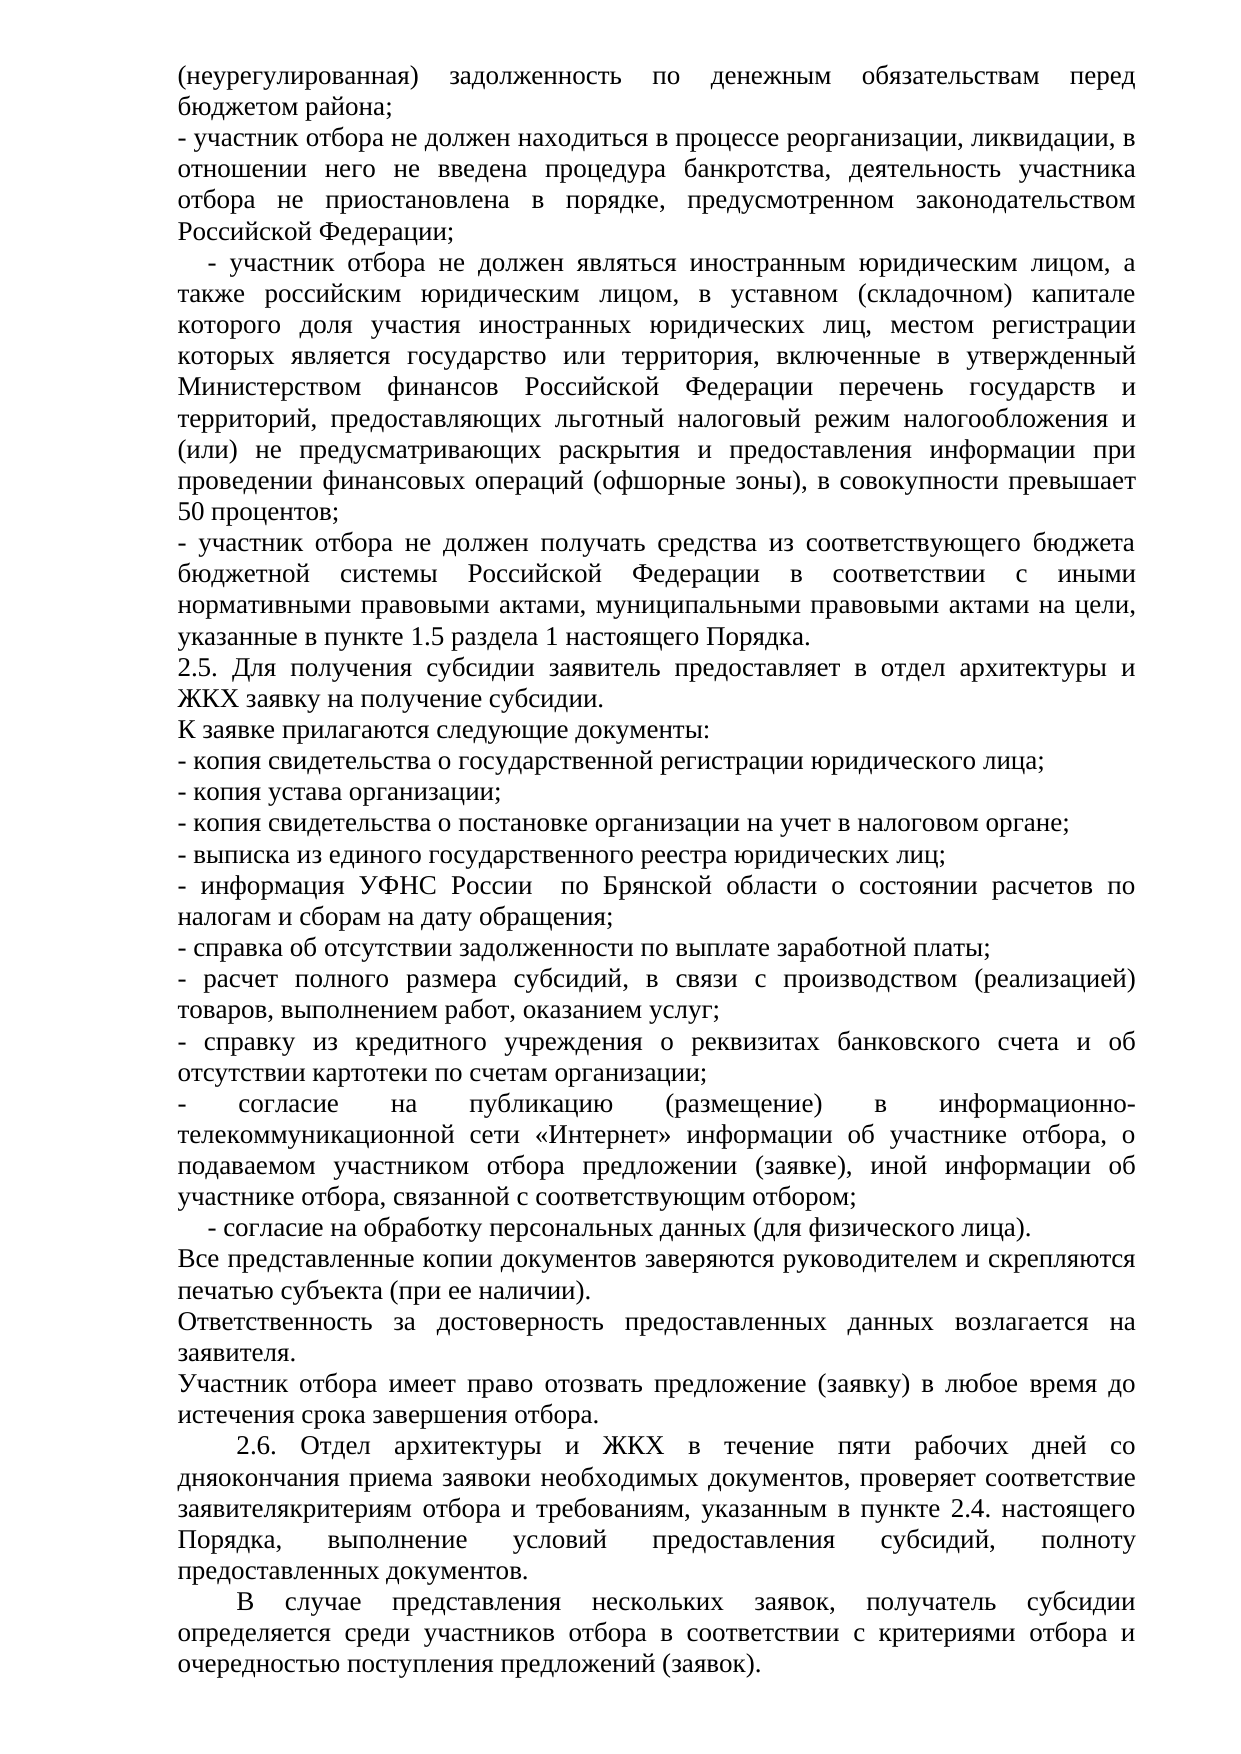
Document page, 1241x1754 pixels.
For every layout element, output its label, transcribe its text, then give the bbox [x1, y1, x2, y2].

text К заявке прилагаются следующие документы: [177, 713, 1137, 744]
text - справка об отсутствии задолженности по выплате заработной платы; [177, 931, 1137, 962]
text Все представленные копии документов заверяются руководителем и скрепляются печатью субъекта (при ее наличии). [177, 1243, 1137, 1305]
text 2.5. Для получения субсидии заявитель предоставляет в отдел архитектуры и ЖКХ заявку на получение субсидии. [177, 651, 1137, 713]
text 2.6. Отдел архитектуры и ЖКХ в течение пяти рабочих дней со дняокончания приема заявоки необходимых документов, проверяет соответствие заявителякритериям отбора и требованиям, указанным в пункте 2.4. настоящего Порядка, выполнение условий предоставления субсидий, полноту предоставленных документов. [177, 1429, 1137, 1585]
text - копия устава организации; [177, 775, 1137, 807]
text В случае представления нескольких заявок, получатель субсидии определяется среди участников отбора в соответствии с критериями отбора и очередностью поступления предложений (заявок). [177, 1585, 1137, 1679]
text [177, 59, 1137, 121]
text - согласие на обработку персональных данных (для физического лица). [177, 1211, 1137, 1243]
text Ответственность за достоверность предоставленных данных возлагается на заявителя. [177, 1305, 1137, 1367]
text - участник отбора не должен являться иностранным юридическим лицом, а также российским юридическим лицом, в уставном (складочном) капитале которого доля участия иностранных юридических лиц, местом регистрации которых является государство или территория, включенные в утвержденный Министерством финансов Российской Федерации перечень государств и территорий, предоставляющих льготный налоговый режим налогообложения и (или) не предусматривающих раскрытия и предоставления информации при проведении финансовых операций (офшорные зоны), в совокупности превышает 50 процентов; [177, 246, 1137, 526]
text - участник отбора не должен получать средства из соответствующего бюджета бюджетной системы Российской Федерации в соответствии с иными нормативными правовыми актами, муниципальными правовыми актами на цели, указанные в пункте 1.5 раздела 1 настоящего Порядка. [177, 526, 1137, 651]
text Участник отбора имеет право отозвать предложение (заявку) в любое время до истечения срока завершения отбора. [177, 1367, 1137, 1429]
text - копия свидетельства о постановке организации на учет в налоговом органе; [177, 807, 1137, 838]
text - расчет полного размера субсидий, в связи с производством (реализацией) товаров, выполнением работ, оказанием услуг; [177, 962, 1137, 1024]
text - выписка из единого государственного реестра юридических лиц; [177, 838, 1137, 869]
text - копия свидетельства о государственной регистрации юридического лица; [177, 744, 1137, 775]
text - информация УФНС России по Брянской области о состоянии расчетов по налогам и сборам на дату обращения; [177, 869, 1137, 931]
text - участник отбора не должен находиться в процессе реорганизации, ликвидации, в отношении него не введена процедура банкротства, деятельность участника отбора не приостановлена в порядке, предусмотренном законодательством Российской Федерации; [177, 121, 1137, 246]
text - согласие на публикацию (размещение) в информационно-телекоммуникационной сети «Интернет» информации об участнике отбора, о подаваемом участником отбора предложении (заявке), иной информации об участнике отбора, связанной с соответствующим отбором; [177, 1087, 1137, 1211]
text - справку из кредитного учреждения о реквизитах банковского счета и об отсутствии картотеки по счетам организации; [177, 1024, 1137, 1087]
